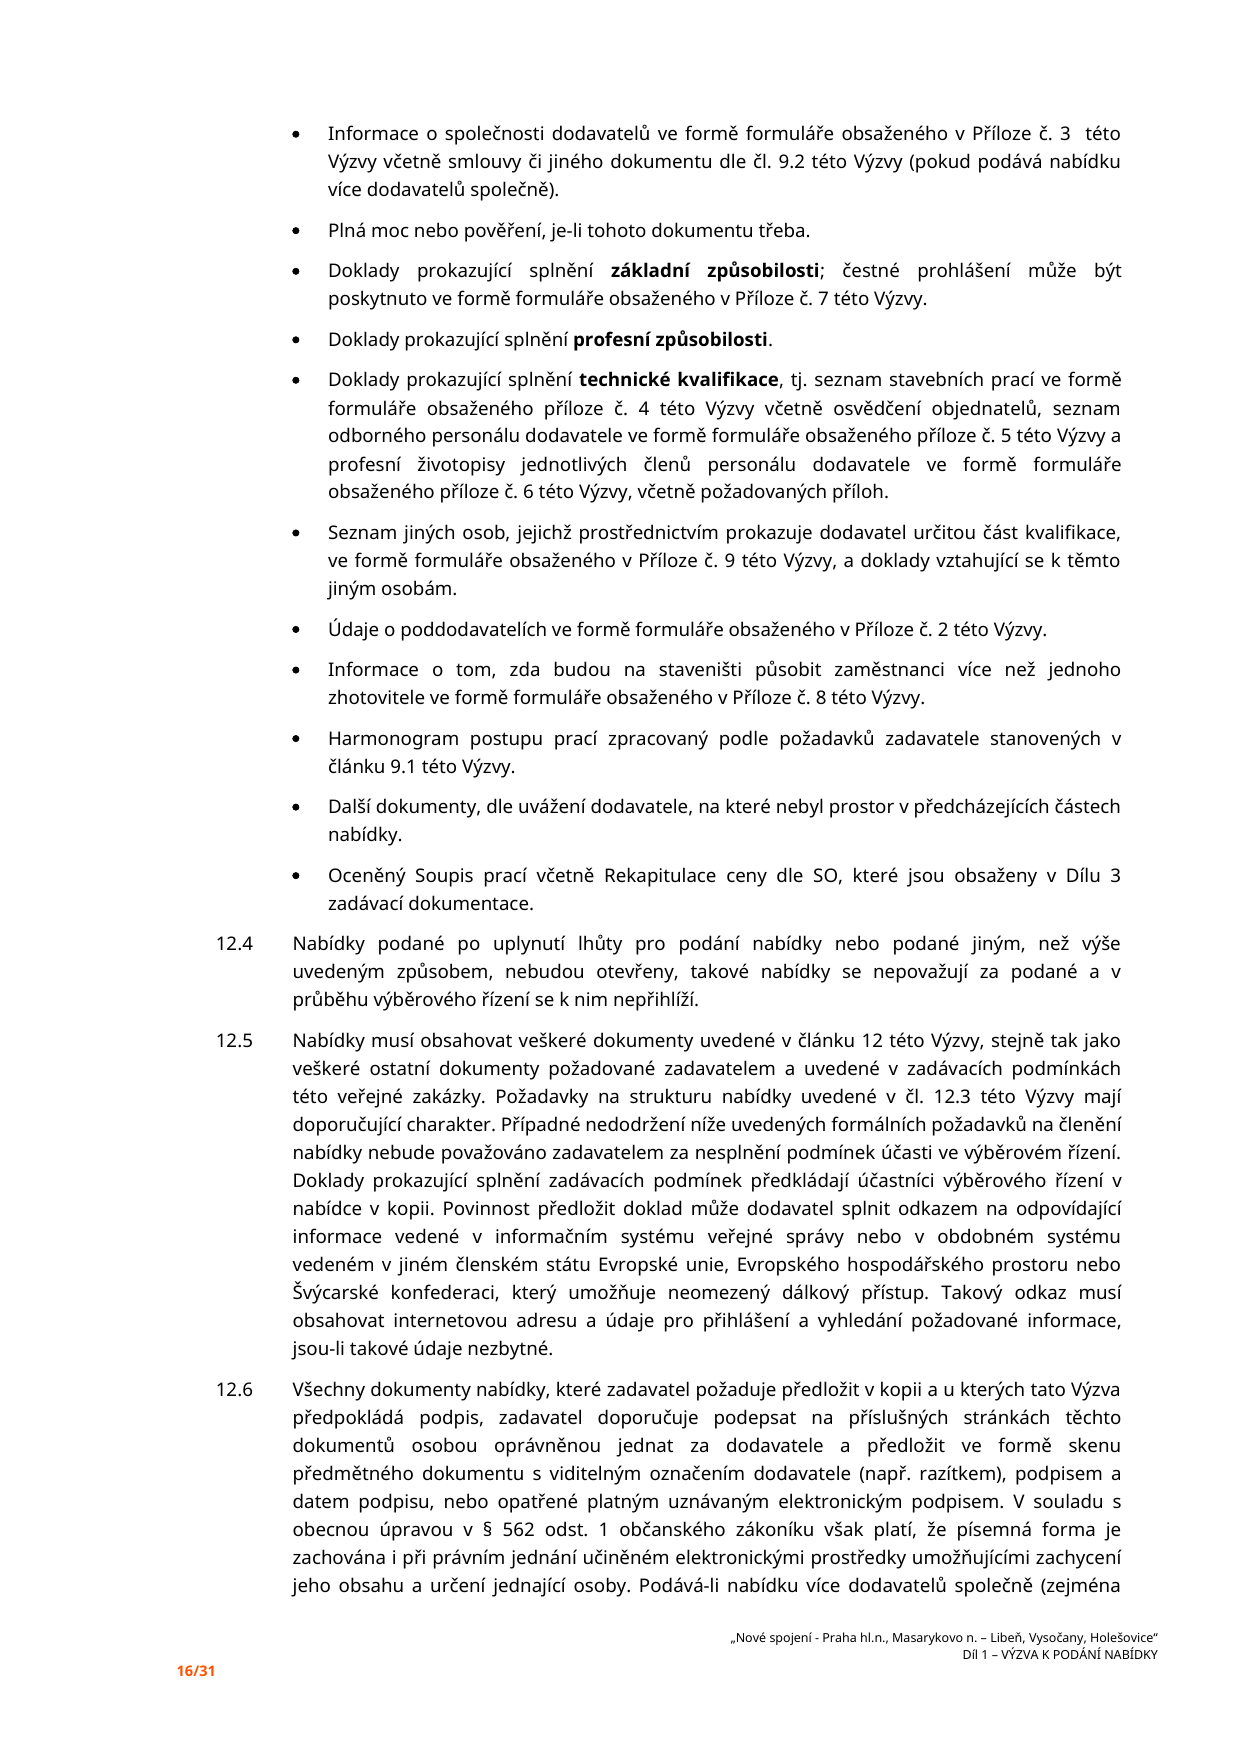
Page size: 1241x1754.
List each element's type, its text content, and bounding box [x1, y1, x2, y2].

text Oceněný Soupis prací včetně Rekapitulace ceny dle SO, které jsou obsaženy v Dílu 3 zadávací dokumentace. [292, 862, 1122, 916]
text Plná moc nebo pověření, je-li tohoto dokumentu třeba. [292, 217, 1122, 243]
text Nabídky musí obsahovat veškeré dokumenty uvedené v článku 12 této Výzvy, stejně tak jako veškeré ostatní dokumenty požadované zadavatelem a uvedené v zadávacích podmínkách této veřejné zakázky. Požadavky na strukturu nabídky uvedené v čl. 12.3 této Výzvy mají doporučující charakter. Případné nedodržení níže uvedených formálních požadavků na členění nabídky nebude považováno zadavatelem za nesplnění podmínek účasti ve výběrovém řízení. Doklady prokazující splnění zadávacích podmínek předkládají účastníci výběrového řízení v nabídce v kopii. Povinnost předložit doklad může dodavatel splnit odkazem na odpovídající informace vedené v informačním systému veřejné správy nebo v obdobném systému vedeném v jiném členském státu Evropské unie, Evropského hospodářského prostoru nebo Švýcarské konfederaci, který umožňuje neomezený dálkový přístup. Takový odkaz musí obsahovat internetovou adresu a údaje pro přihlášení a vyhledání požadované informace, jsou-li takové údaje nezbytné. [216, 1027, 1122, 1361]
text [216, 1376, 1122, 1598]
text Informace o tom, zda budou na staveništi působit zaměstnanci více než jednoho zhotovitele ve formě formuláře obsaženého v Příloze č. 8 této Výzvy. [292, 656, 1122, 710]
text Údaje o poddodavatelích ve formě formuláře obsaženého v Příloze č. 2 této Výzvy. [292, 616, 1122, 641]
text Doklady prokazující splnění technické kvalifikace, tj. seznam stavebních prací ve formě formuláře obsaženého příloze č. 4 této Výzvy včetně osvědčení objednatelů, seznam odborného personálu dodavatele ve formě formuláře obsaženého příloze č. 5 této Výzvy a profesní životopisy jednotlivých členů personálu dodavatele ve formě formuláře obsaženého příloze č. 6 této Výzvy, včetně požadovaných příloh. [292, 367, 1122, 504]
text Nabídky podané po uplynutí lhůty pro podání nabídky nebo podané jiným, než výše uvedeným způsobem, nebudou otevřeny, takové nabídky se nepovažují za podané a v průběhu výběrového řízení se k nim nepřihlíží. [216, 931, 1122, 1012]
text Doklady prokazující splnění profesní způsobilosti. [292, 326, 1122, 352]
text Harmonogram postupu prací zpracovaný podle požadavků zadavatele stanovených v článku 9.1 této Výzvy. [292, 725, 1122, 778]
text Doklady prokazující splnění základní způsobilosti; čestné prohlášení může být poskytnuto ve formě formuláře obsaženého v Příloze č. 7 této Výzvy. [292, 258, 1122, 311]
text Seznam jiných osob, jejichž prostřednictvím prokazuje dodavatel určitou část kvalifikace, ve formě formuláře obsaženého v Příloze č. 9 této Výzvy, a doklady vztahující se k těmto jiným osobám. [292, 519, 1122, 601]
text Informace o společnosti dodavatelů ve formě formuláře obsaženého v Příloze č. 3 této Výzvy včetně smlouvy či jiného dokumentu dle čl. 9.2 této Výzvy (pokud podává nabídku více dodavatelů společně). [292, 121, 1122, 202]
text Další dokumenty, dle uvážení dodavatele, na které nebyl prostor v předcházejících částech nabídky. [292, 793, 1122, 847]
